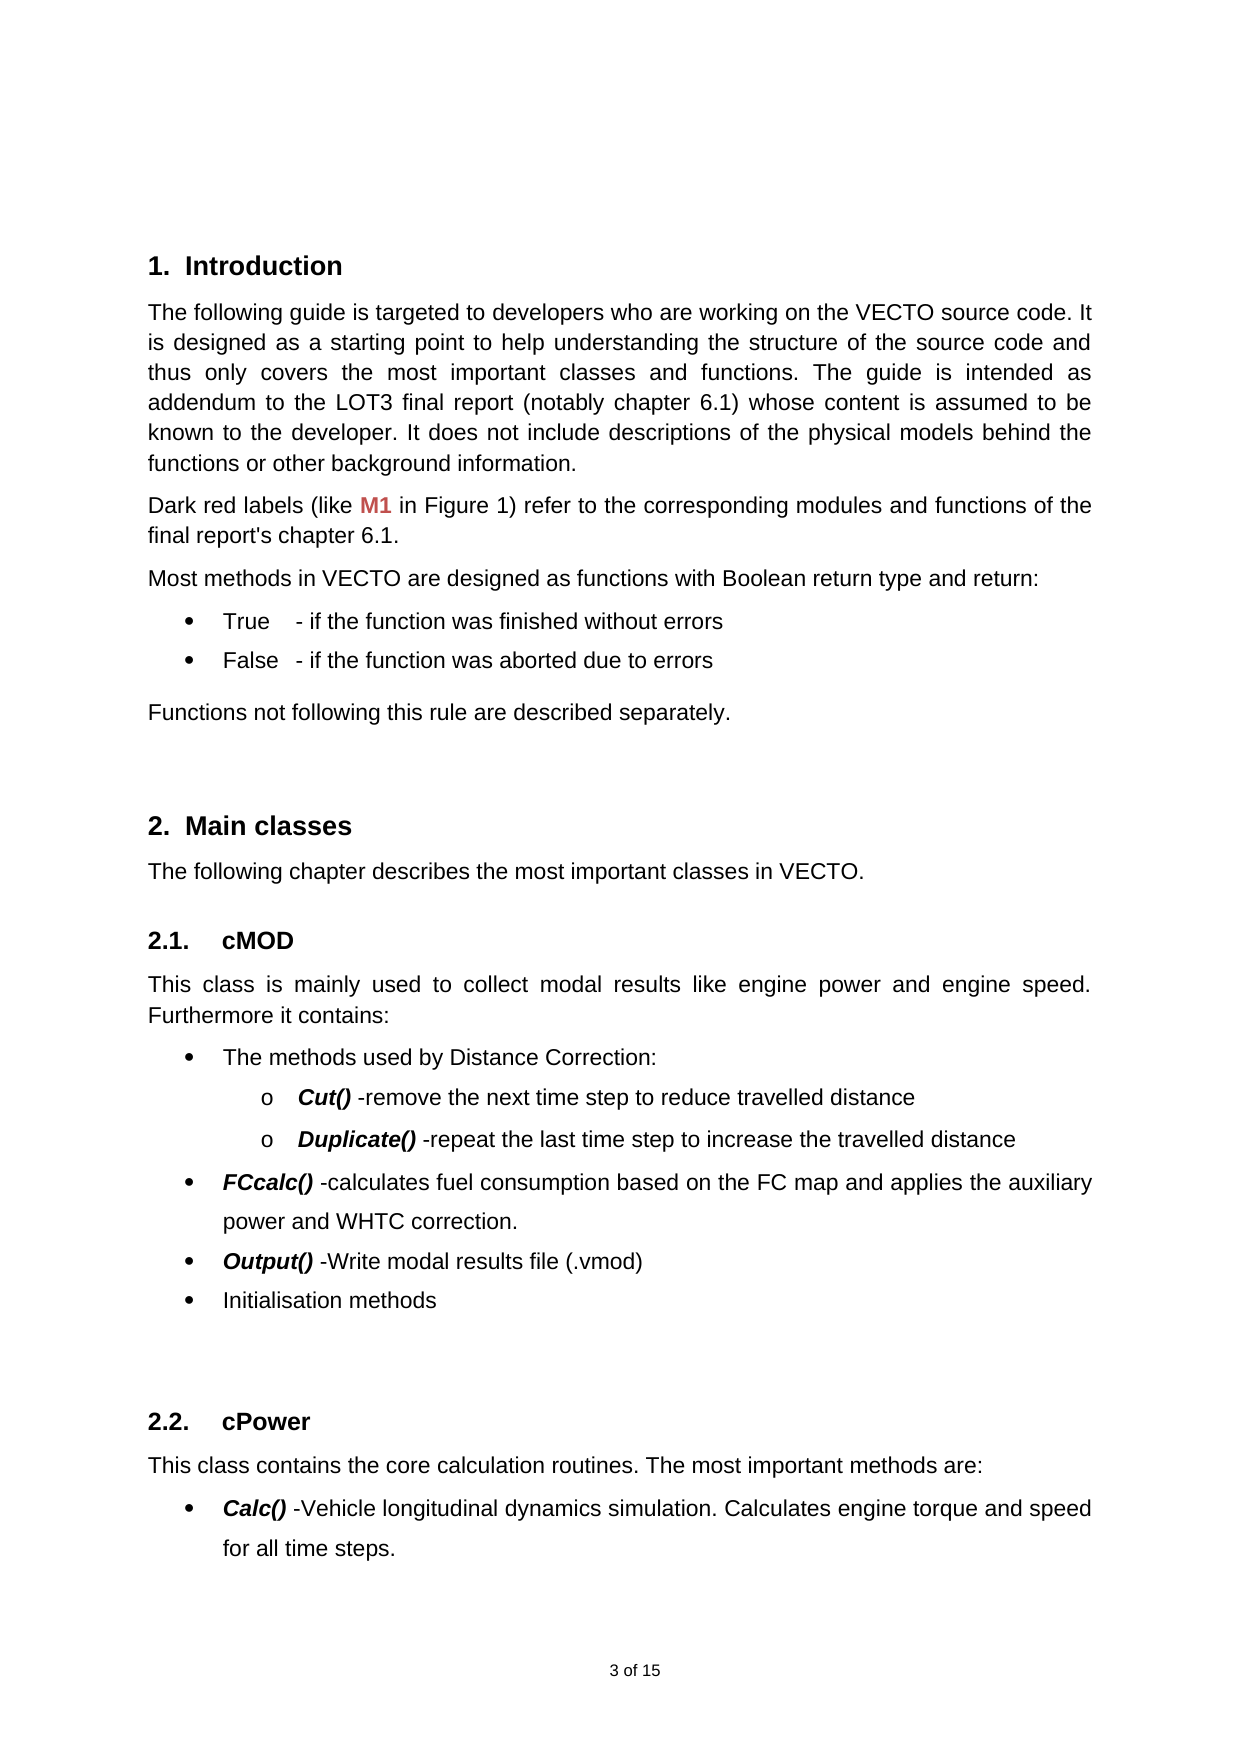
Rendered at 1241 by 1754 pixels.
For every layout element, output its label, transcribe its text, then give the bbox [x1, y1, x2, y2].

subtitle Introduction [148, 250, 1092, 281]
subtitle Main classes [148, 810, 1092, 841]
list FCcalc() -calculates fuel consumption based on the FC map and applies the auxiliary power and WHTC correction. [185, 1169, 1092, 1235]
list True - if the function was finished without errors [185, 608, 1092, 634]
text The following chapter describes the most important classes in VECTO. [148, 858, 1092, 884]
text Most methods in VECTO are designed as functions with Boolean return type and return: [148, 565, 1092, 592]
list Duplicate() -repeat the last time step to increase the travelled distance [260, 1126, 1092, 1155]
list The methods used by Distance Correction: [185, 1044, 1092, 1071]
list Output() -Write modal results file (.vmod) [185, 1248, 1092, 1274]
list Cut() -remove the next time step to reduce travelled distance [260, 1084, 1092, 1112]
text This class contains the core calculation routines. The most important methods are: [148, 1452, 1092, 1479]
list Calc() -Vehicle longitudinal dynamics simulation. Calculates engine torque and speed for all time steps. [185, 1495, 1092, 1561]
subtitle cPower [148, 1407, 1092, 1436]
subtitle cMOD [148, 926, 1092, 955]
list False - if the function was aborted due to errors [185, 647, 1092, 674]
text Dark red labels (like M1 in Figure 1) refer to the corresponding modules and functions of the final report's chapter 6.1. [148, 492, 1092, 549]
text This class is mainly used to collect modal results like engine power and engine speed. Furthermore it contains: [148, 971, 1092, 1028]
text The following guide is targeted to developers who are working on the VECTO source code. It is designed as a starting point to help understanding the structure of the source code and thus only covers the most important classes and functions. The guide is intended as addendum to the LOT3 final report (notably chapter 6.1) whose content is assumed to be known to the developer. It does not include descriptions of the physical models behind the functions or other background information. [148, 298, 1092, 476]
text Functions not following this rule are described separately. [148, 699, 1092, 726]
list Initialisation methods [185, 1287, 1092, 1314]
